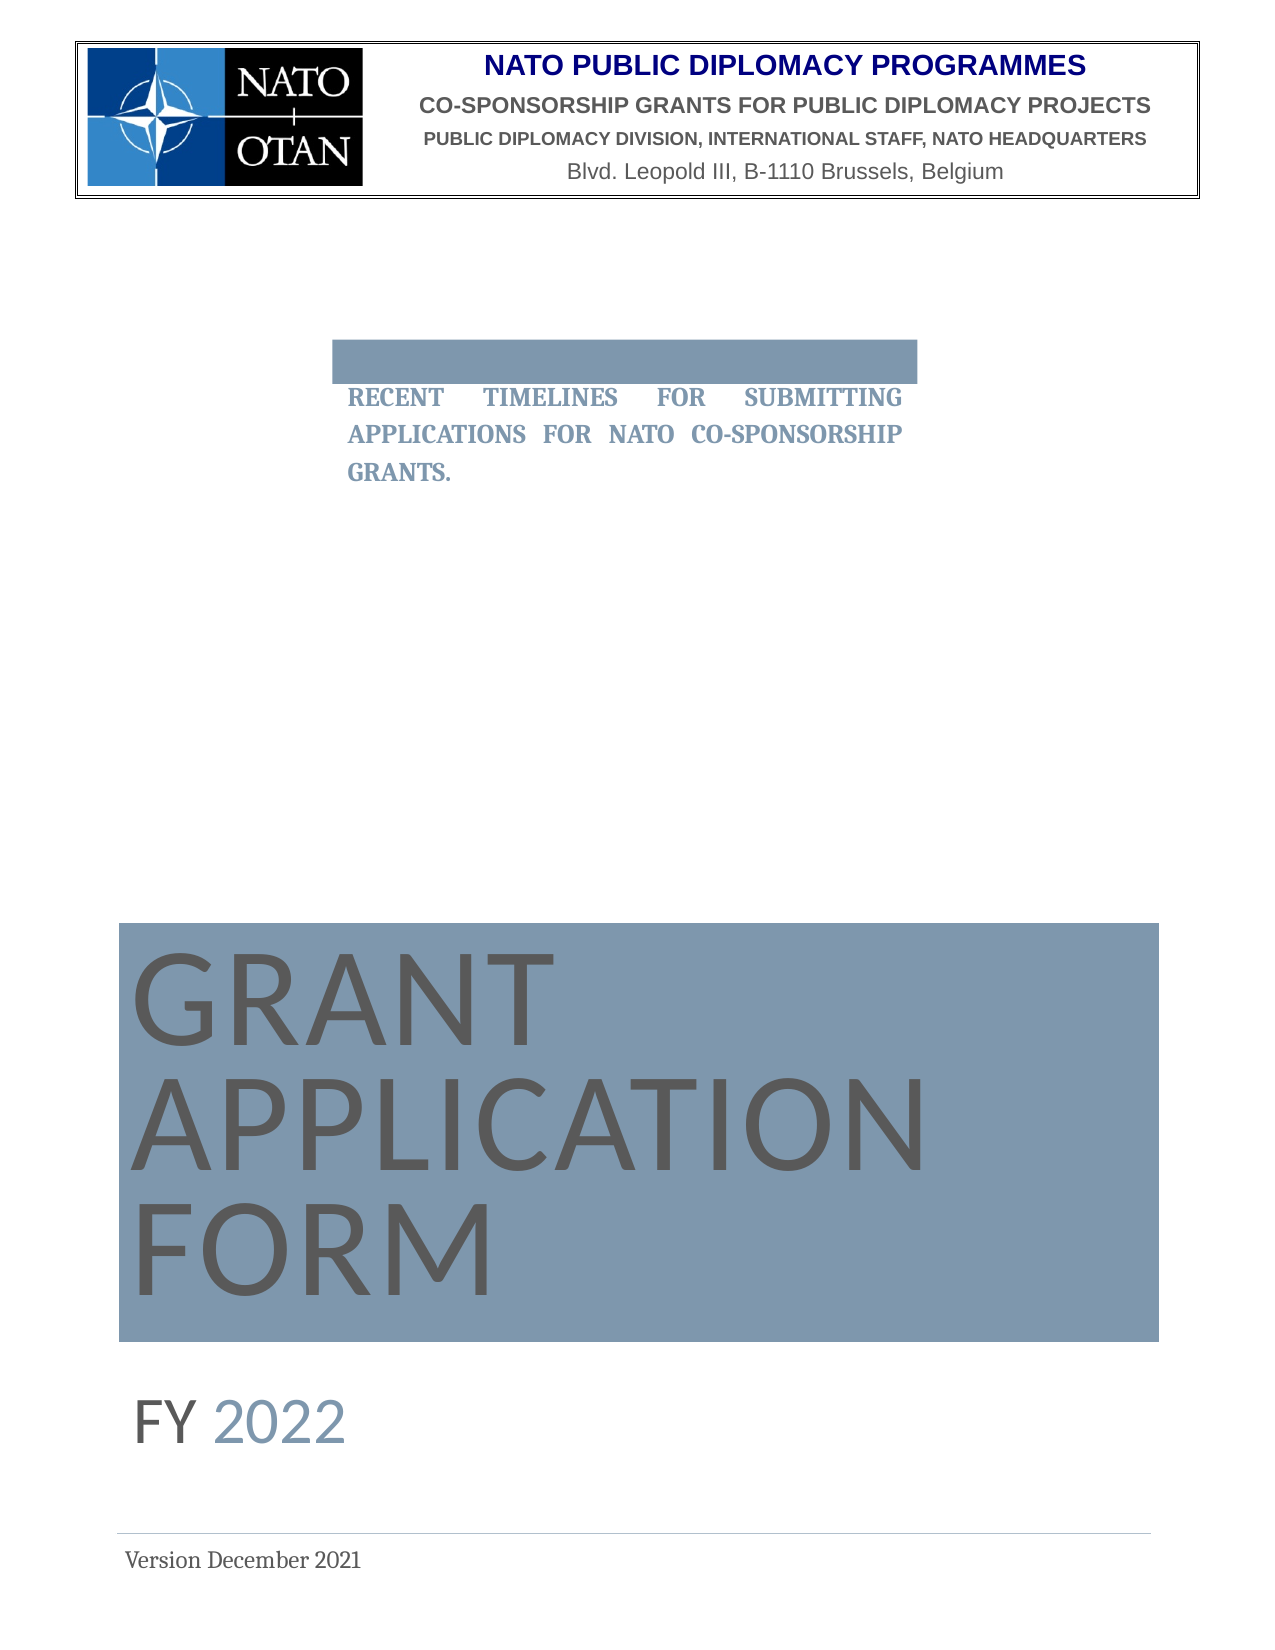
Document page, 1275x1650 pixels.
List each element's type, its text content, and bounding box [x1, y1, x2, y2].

table_header [78, 44, 372, 195]
table_header NATO PUBLIC DIPLOMACY PROGRAMMES CO-SPONSORSHIP GRANTS FOR PUBLIC DIPLOMACY PROJECTS PUBLIC DIPLOMACY DIVISION, INTERNATIONAL STAFF, NATO HEADQUARTERS Blvd. Leopold , B-1110 Brussels, Belgium [372, 44, 1197, 195]
picture [87, 48, 363, 186]
